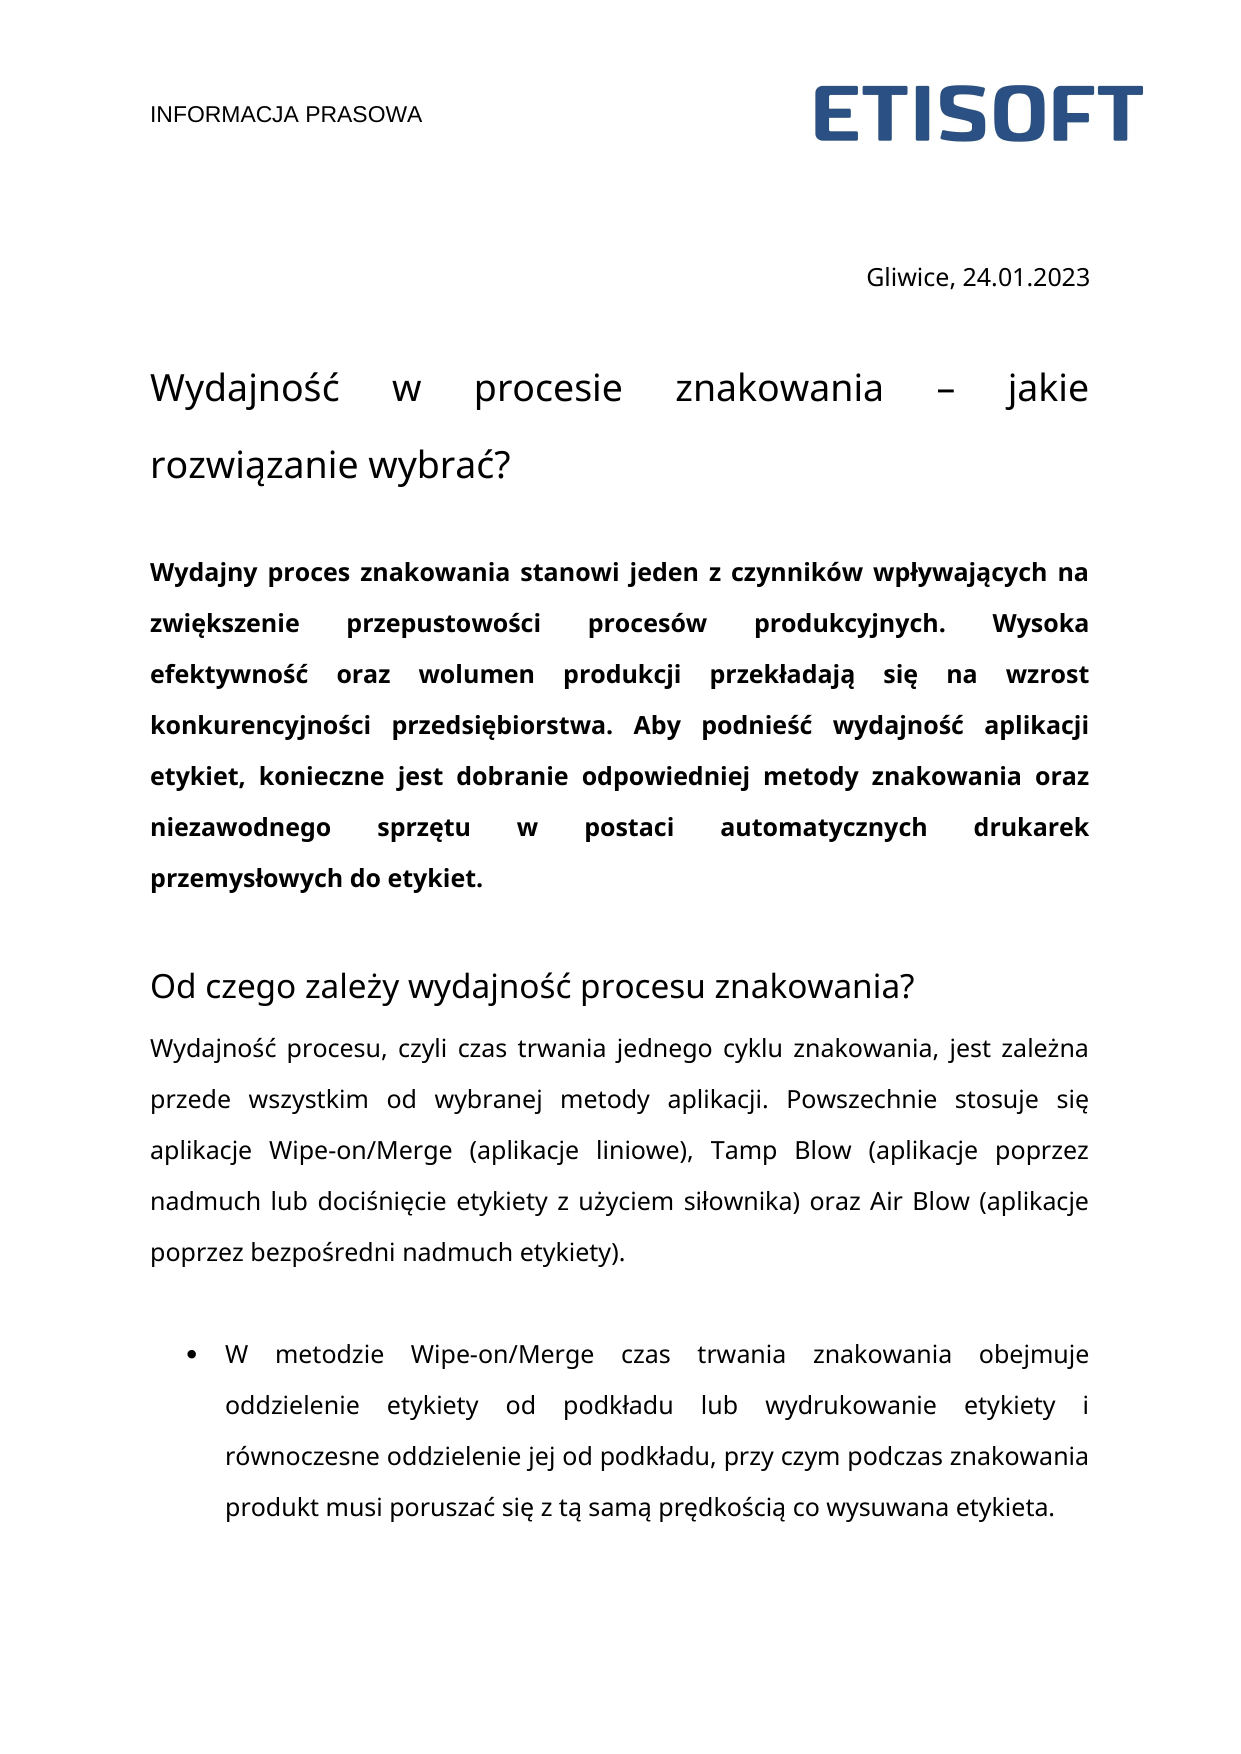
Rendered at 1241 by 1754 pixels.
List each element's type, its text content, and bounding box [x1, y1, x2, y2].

text Wydajny proces znakowania stanowi jeden z czynników wpływających na zwiększenie przepustowości procesów produkcyjnych. Wysoka efektywność oraz wolumen produkcji przekładają się na wzrost konkurencyjności przedsiębiorstwa. Aby podnieść wydajność aplikacji etykiet, konieczne jest dobranie odpowiedniej metody znakowania oraz niezawodnego sprzętu w postaci automatycznych drukarek przemysłowych do etykiet. [150, 554, 1090, 894]
subtitle Wydajność w procesie znakowania – jakie rozwiązanie wybrać? [150, 362, 1090, 489]
picture [800, 69, 1150, 157]
list W metodzie Wipe-on/Merge czas trwania znakowania obejmuje oddzielenie etykiety od podkładu lub wydrukowanie etykiety i równoczesne oddzielenie jej od podkładu, przy czym podczas znakowania produkt musi poruszać się z tą samą prędkością co wysuwana etykieta. [187, 1337, 1090, 1524]
text Gliwice, 24.01.2023 [150, 259, 1090, 293]
subtitle Od czego zależy wydajność procesu znakowania? [150, 962, 1090, 1008]
text Wydajność procesu, czyli czas trwania jednego cyklu znakowania, jest zależna przede wszystkim od wybranej metody aplikacji. Powszechnie stosuje się aplikacje Wipe-on/Merge (aplikacje liniowe), Tamp Blow (aplikacje poprzez nadmuch lub dociśnięcie etykiety z użyciem siłownika) oraz Air Blow (aplikacje poprzez bezpośredni nadmuch etykiety). [150, 1031, 1090, 1269]
